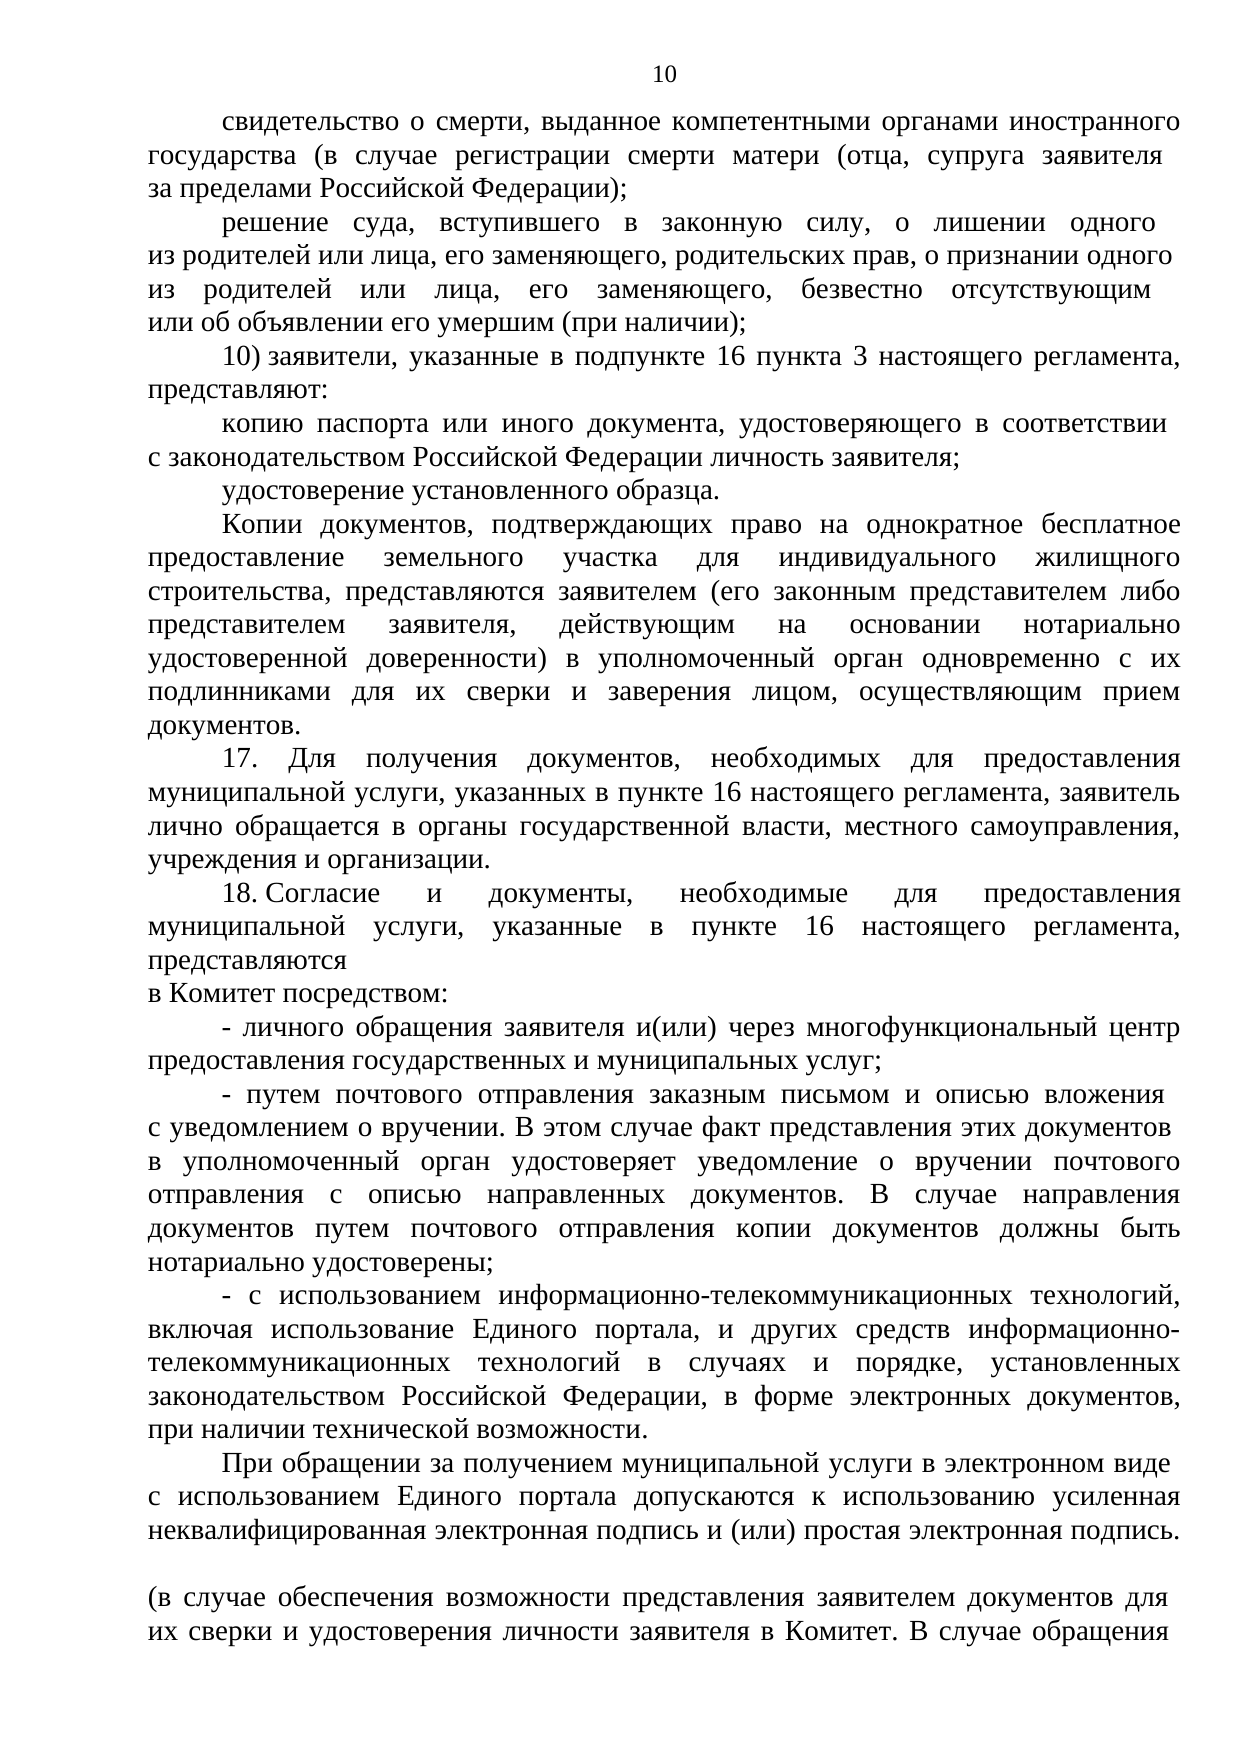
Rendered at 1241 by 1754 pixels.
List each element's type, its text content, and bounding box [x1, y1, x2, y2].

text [148, 1445, 1181, 1646]
text 18. Согласие и документы, необходимые для предоставления муниципальной услуги, указанные в пункте 16 настоящего регламента, представляются в Комитет посредством: [148, 875, 1181, 1009]
text Копии документов, подтверждающих право на однократное бесплатное предоставление земельного участка для индивидуального жилищного строительства, представляются заявителем (его законным представителем либо представителем заявителя, действующим на основании нотариально удостоверенной доверенности) в уполномоченный орган одновременно с их подлинниками для их сверки и заверения лицом, осуществляющим прием документов. [148, 506, 1181, 741]
text копию паспорта или иного документа, удостоверяющего в соответствии с законодательством Российской Федерации личность заявителя; [148, 405, 1181, 472]
text удостоверение установленного образца. [148, 472, 1181, 506]
text свидетельство о смерти, выданное компетентными органами иностранного государства (в случае регистрации смерти матери (отца, супруга заявителя за пределами Российской Федерации); [148, 103, 1181, 204]
text 10) заявители, указанные в подпункте 16 пункта 3 настоящего регламента, представляют: [148, 338, 1181, 405]
text - путем почтового отправления заказным письмом и описью вложения с уведомлением о вручении. В этом случае факт представления этих документов в уполномоченный орган удостоверяет уведомление о вручении почтового отправления с описью направленных документов. В случае направления документов путем почтового отправления копии документов должны быть нотариально удостоверены; [148, 1076, 1181, 1277]
text 17. Для получения документов, необходимых для предоставления муниципальной услуги, указанных в пункте 16 настоящего регламента, заявитель лично обращается в органы государственной власти, местного самоуправления, учреждения и организации. [148, 741, 1181, 875]
text решение суда, вступившего в законную силу, о лишении одного из родителей или лица, его заменяющего, родительских прав, о признании одного из родителей или лица, его заменяющего, безвестно отсутствующим или об объявлении его умершим (при наличии); [148, 204, 1181, 338]
text - с использованием информационно-телекоммуникационных технологий, включая использование Единого портала, и других средств информационно-телекоммуникационных технологий в случаях и порядке, установленных законодательством Российской Федерации, в форме электронных документов, при наличии технической возможности. [148, 1277, 1181, 1445]
text - личного обращения заявителя и(или) через многофункциональный центр предоставления государственных и муниципальных услуг; [148, 1009, 1181, 1076]
